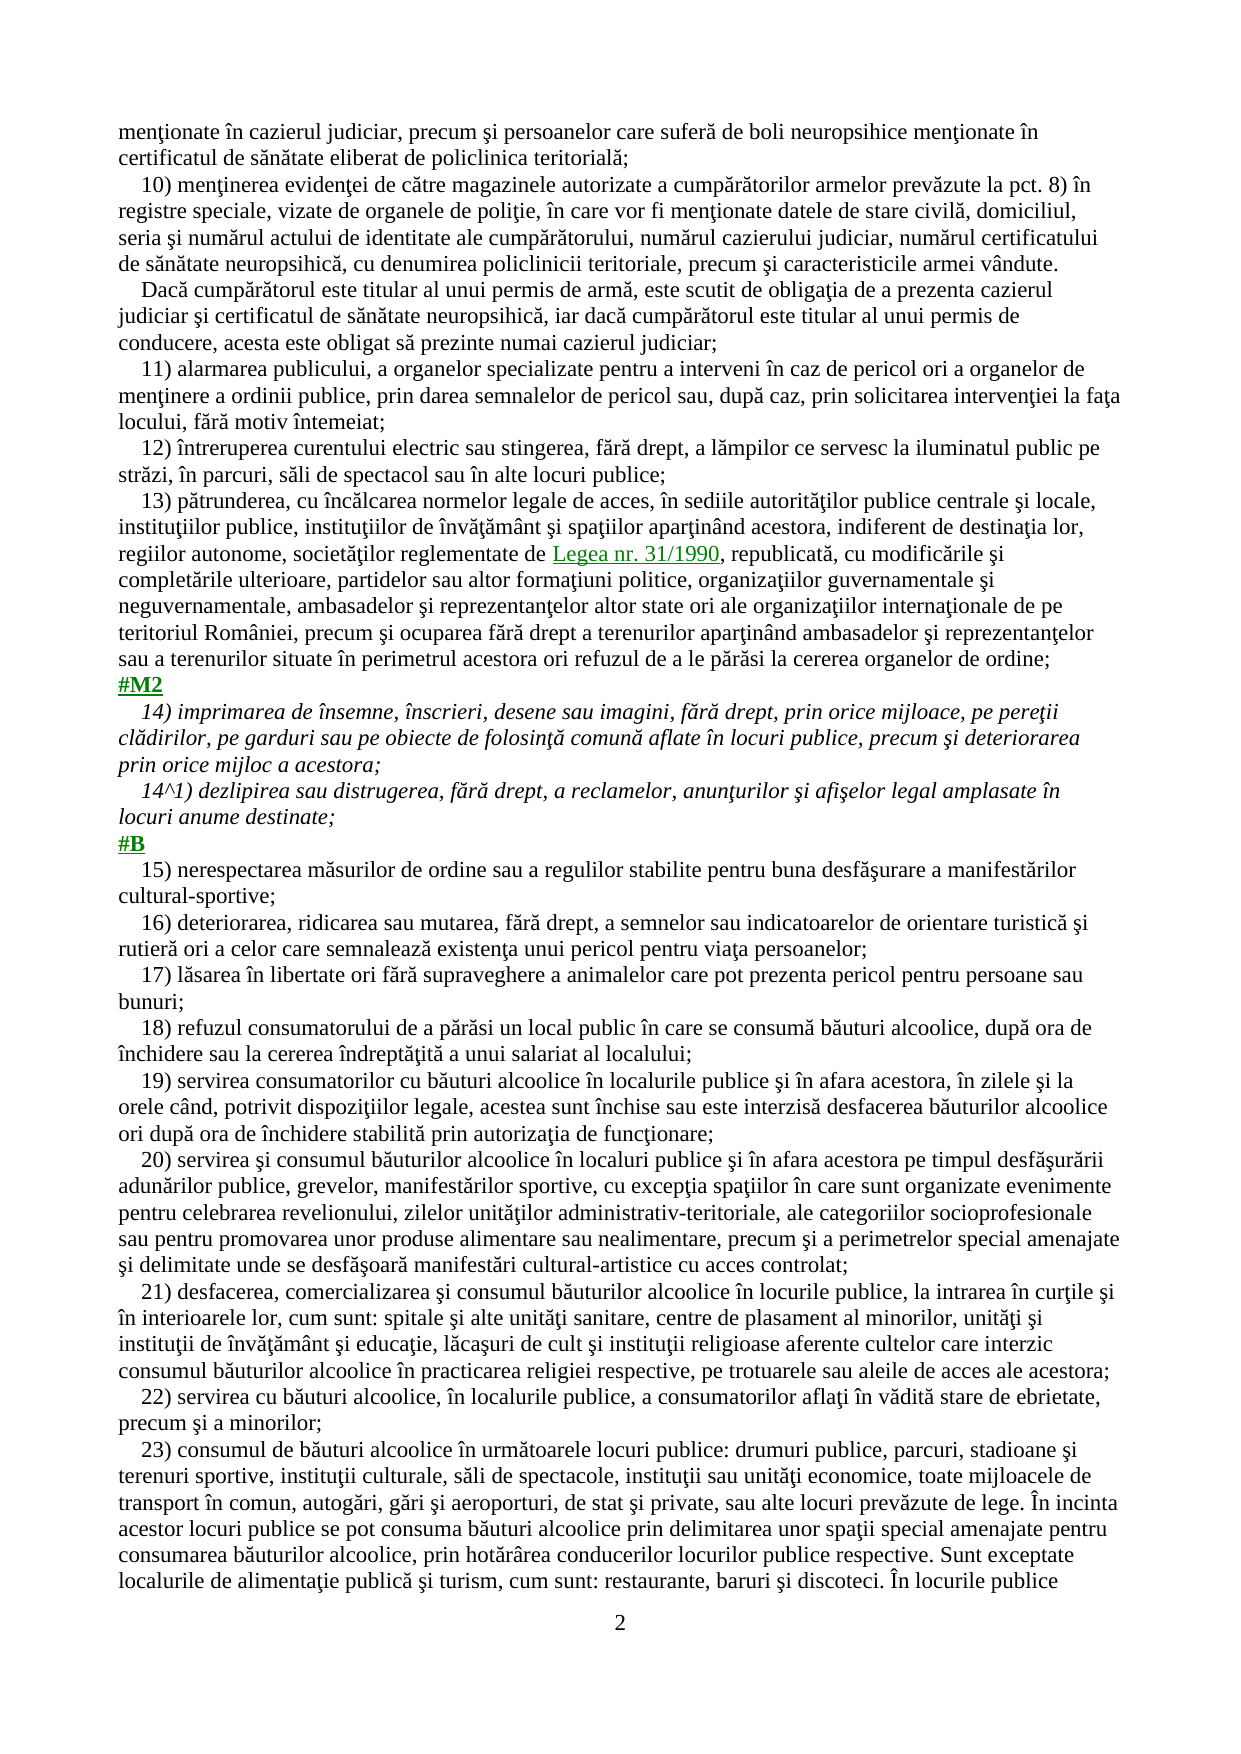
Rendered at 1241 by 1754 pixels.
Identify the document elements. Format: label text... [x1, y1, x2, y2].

text 11) alarmarea publicului, a organelor specializate pentru a interveni în caz de pericol ori a organelor de menţinere a ordinii publice, prin darea semnalelor de pericol sau, după caz, prin solicitarea intervenţiei la faţa locului, fără motiv întemeiat; [118, 355, 1122, 434]
text 22) servirea cu băuturi alcoolice, în localurile publice, a consumatorilor aflaţi în vădită stare de ebrietate, precum şi a minorilor; [118, 1383, 1122, 1436]
text 21) desfacerea, comercializarea şi consumul băuturilor alcoolice în locurile publice, la intrarea în curţile şi în interioarele lor, cum sunt: spitale şi alte unităţi sanitare, centre de plasament al minorilor, unităţi şi instituţii de învăţământ şi educaţie, lăcaşuri de cult şi instituţii religioase aferente cultelor care interzic consumul băuturilor alcoolice în practicarea religiei respective, pe trotuarele sau aleile de acces ale acestora; [118, 1278, 1122, 1383]
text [118, 1436, 1122, 1594]
text 10) menţinerea evidenţei de către magazinele autorizate a cumpărătorilor armelor prevăzute la pct. 8) în registre speciale, vizate de organele de poliţie, în care vor fi menţionate datele de stare civilă, domiciliul, seria şi numărul actului de identitate ale cumpărătorului, numărul cazierului judiciar, numărul certificatului de sănătate neuropsihică, cu denumirea policlinicii teritoriale, precum şi caracteristicile armei vândute. [118, 171, 1122, 276]
text 20) servirea şi consumul băuturilor alcoolice în localuri publice şi în afara acestora pe timpul desfăşurării adunărilor publice, grevelor, manifestărilor sportive, cu excepţia spaţiilor în care sunt organizate evenimente pentru celebrarea revelionului, zilelor unităţilor administrativ-teritoriale, ale categoriilor socioprofesionale sau pentru promovarea unor produse alimentare sau nealimentare, precum şi a perimetrelor special amenajate şi delimitate unde se desfăşoară manifestări cultural-artistice cu acces controlat; [118, 1146, 1122, 1278]
text 19) servirea consumatorilor cu băuturi alcoolice în localurile publice şi în afara acestora, în zilele şi la orele când, potrivit dispoziţiilor legale, acestea sunt închise sau este interzisă desfacerea băuturilor alcoolice ori după ora de închidere stabilită prin autorizaţia de funcţionare; [118, 1067, 1122, 1146]
text 12) întreruperea curentului electric sau stingerea, fără drept, a lămpilor ce servesc la iluminatul public pe străzi, în parcuri, săli de spectacol sau în alte locuri publice; [118, 434, 1122, 487]
text 17) lăsarea în libertate ori fără supraveghere a animalelor care pot prezenta pericol pentru persoane sau bunuri; [118, 961, 1122, 1014]
text #M2 [118, 672, 1122, 698]
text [118, 118, 1122, 171]
text 16) deteriorarea, ridicarea sau mutarea, fără drept, a semnelor sau indicatoarelor de orientare turistică şi rutieră ori a celor care semnalează existenţa unui pericol pentru viaţa persoanelor; [118, 909, 1122, 961]
text 15) nerespectarea măsurilor de ordine sau a regulilor stabilite pentru buna desfăşurare a manifestărilor cultural-sportive; [118, 856, 1122, 909]
text 14) imprimarea de însemne, înscrieri, desene sau imagini, fără drept, prin orice mijloace, pe pereţii clădirilor, pe garduri sau pe obiecte de folosinţă comună aflate în locuri publice, precum şi deteriorarea prin orice mijloc a acestora; [118, 698, 1122, 777]
text Dacă cumpărătorul este titular al unui permis de armă, este scutit de obligaţia de a prezenta cazierul judiciar şi certificatul de sănătate neuropsihică, iar dacă cumpărătorul este titular al unui permis de conducere, acesta este obligat să prezinte numai cazierul judiciar; [118, 276, 1122, 355]
text 18) refuzul consumatorului de a părăsi un local public în care se consumă băuturi alcoolice, după ora de închidere sau la cererea îndreptăţită a unui salariat al localului; [118, 1014, 1122, 1067]
text #B [118, 830, 1122, 856]
text 14^1) dezlipirea sau distrugerea, fără drept, a reclamelor, anunţurilor şi afişelor legal amplasate în locuri anume destinate; [118, 777, 1122, 830]
text 13) pătrunderea, cu încălcarea normelor legale de acces, în sediile autorităţilor publice centrale şi locale, instituţiilor publice, instituţiilor de învăţământ şi spaţiilor aparţinând acestora, indiferent de destinaţia lor, regiilor autonome, societăţilor reglementate de Legea nr. 31/1990, republicată, cu modificările şi completările ulterioare, partidelor sau altor formaţiuni politice, organizaţiilor guvernamentale şi neguvernamentale, ambasadelor şi reprezentanţelor altor state ori ale organizaţiilor internaţionale de pe teritoriul României, precum şi ocuparea fără drept a terenurilor aparţinând ambasadelor şi reprezentanţelor sau a terenurilor situate în perimetrul acestora ori refuzul de a le părăsi la cererea organelor de ordine; [118, 487, 1122, 672]
